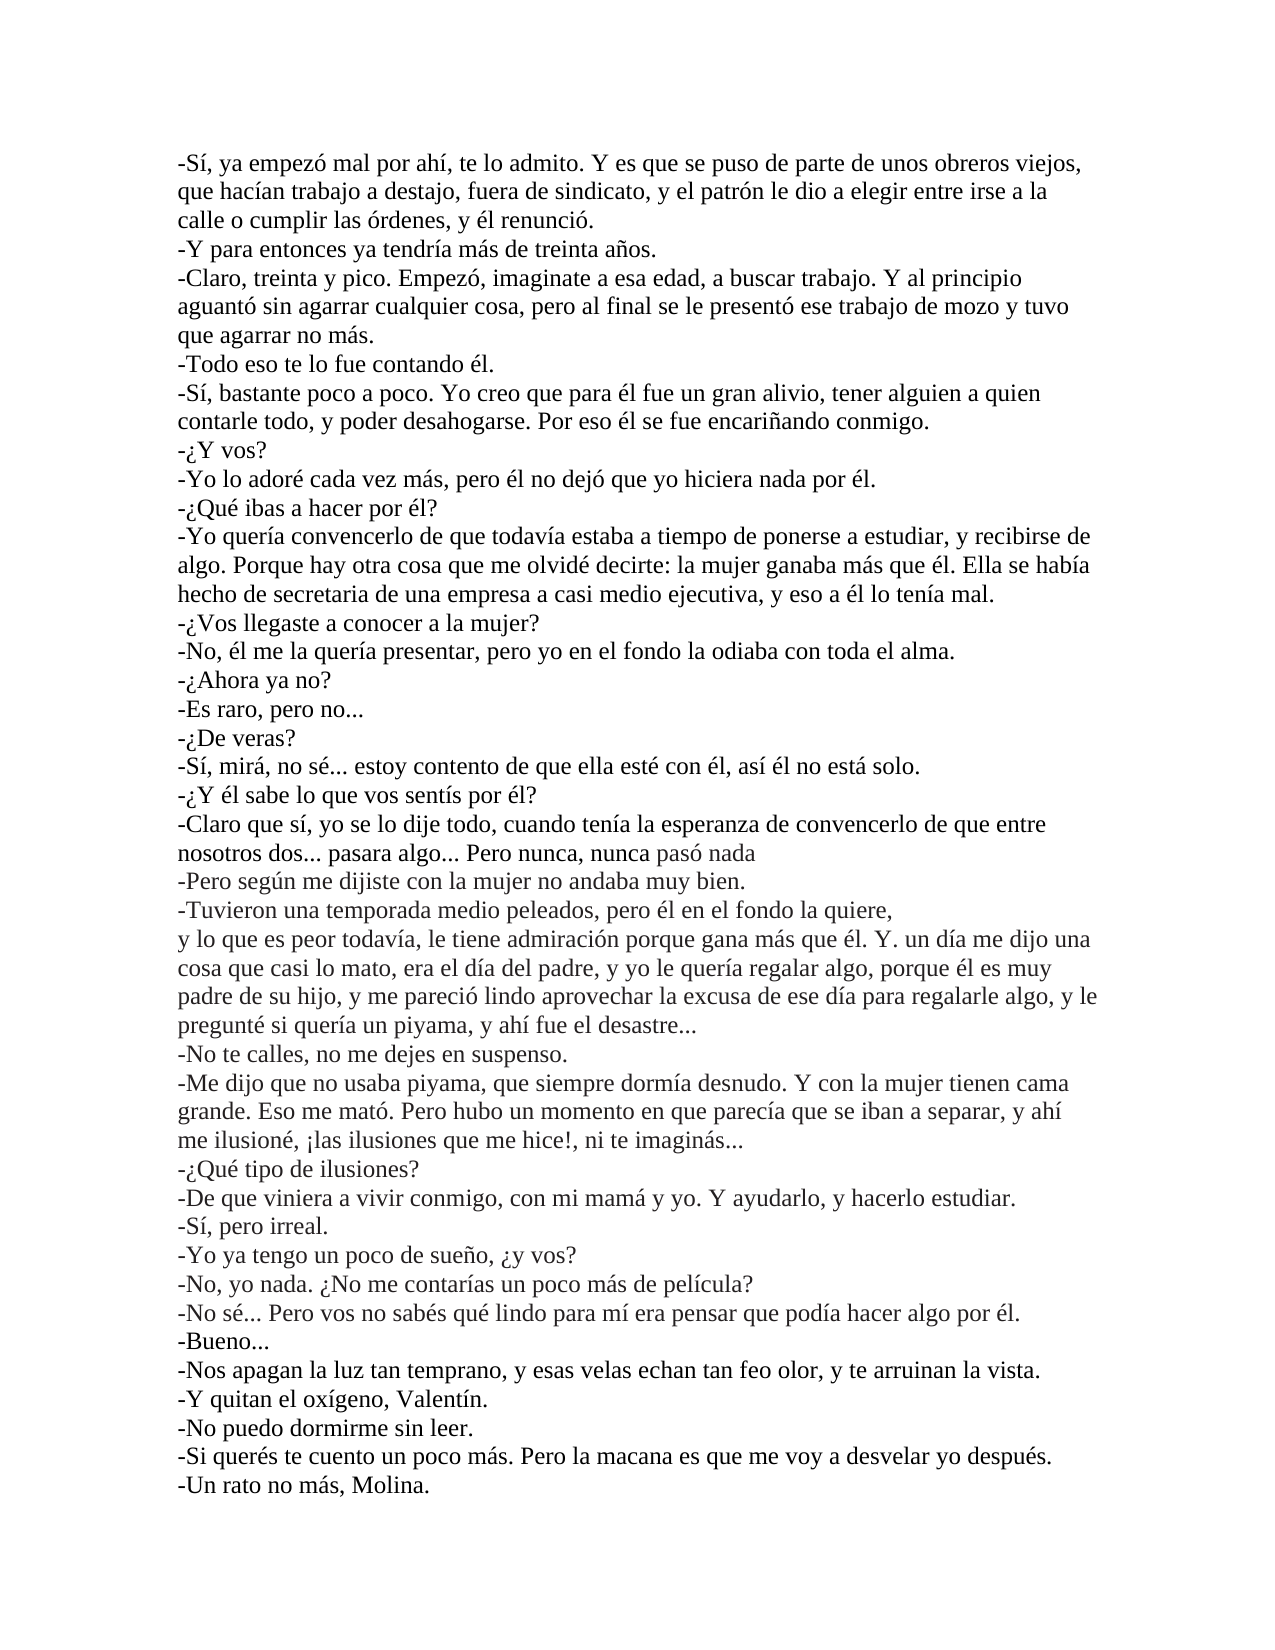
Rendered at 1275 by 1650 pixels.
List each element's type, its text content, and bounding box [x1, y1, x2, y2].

text -¿Qué ibas a hacer por él? [177, 493, 1098, 521]
text -No puedo dormirme sin leer. [177, 1413, 1098, 1441]
text -Un rato no más, Molina. [177, 1470, 1098, 1499]
text -No te calles, no me dejes en suspenso. [177, 1039, 1098, 1068]
text -Y para entonces ya tendría más de treinta años. [177, 234, 1098, 263]
text -Tuvieron una temporada medio peleados, pero él en el fondo la quiere, [177, 895, 1098, 924]
text -Yo lo adoré cada vez más, pero él no dejó que yo hiciera nada por él. [177, 464, 1098, 493]
text -Y quitan el oxígeno, Valentín. [177, 1384, 1098, 1413]
text -No, él me la quería presentar, pero yo en el fondo la odiaba con toda el alma. [177, 636, 1098, 665]
text -Todo eso te lo fue contando él. [177, 349, 1098, 378]
text -Nos apagan la luz tan temprano, y esas velas echan tan feo olor, y te arruinan la vista. [177, 1355, 1098, 1384]
text -Sí, pero irreal. [177, 1211, 1098, 1240]
text -Claro, treinta y pico. Empezó, imaginate a esa edad, a buscar trabajo. Y al principio aguantó sin agarrar cualquier cosa, pero al final se le presentó ese trabajo de mozo y tuvo que agarrar no más. [177, 263, 1098, 349]
text -No, yo nada. ¿No me contarías un poco más de película? [177, 1269, 1098, 1298]
text -No sé... Pero vos no sabés qué lindo para mí era pensar que podía hacer algo por él. [177, 1298, 1098, 1326]
text -¿Y él sabe lo que vos sentís por él? [177, 780, 1098, 809]
text -¿Ahora ya no? [177, 665, 1098, 694]
text -¿Y vos? [177, 435, 1098, 464]
text -Claro que sí, yo se lo dije todo, cuando tenía la esperanza de convencerlo de que entre nosotros dos... pasara algo... Pero nunca, nunca pasó nada [177, 809, 1098, 866]
text -De que viniera a vivir conmigo, con mi mamá y yo. Y ayudarlo, y hacerlo estudiar. [177, 1183, 1098, 1211]
text -Me dijo que no usaba piyama, que siempre dormía desnudo. Y con la mujer tienen cama grande. Eso me mató. Pero hubo un momento en que parecía que se iban a separar, y ahí me ilusioné, ¡las ilusiones que me hice!, ni te imaginás... [177, 1068, 1098, 1154]
text -Yo quería convencerlo de que todavía estaba a tiempo de ponerse a estudiar, y recibirse de algo. Porque hay otra cosa que me olvidé decirte: la mujer ganaba más que él. Ella se había hecho de secretaria de una empresa a casi medio ejecutiva, y eso a él lo tenía mal. [177, 521, 1098, 608]
text -Sí, mirá, no sé... estoy contento de que ella esté con él, así él no está solo. [177, 751, 1098, 780]
text y lo que es peor todavía, le tiene admiración porque gana más que él. Y. un día me dijo una cosa que casi lo mato, era el día del padre, y yo le quería regalar algo, porque él es muy padre de su hijo, y me pareció lindo aprovechar la excusa de ese día para regalarle algo, y le pregunté si quería un piyama, y ahí fue el desastre... [177, 924, 1098, 1039]
text -Si querés te cuento un poco más. Pero la macana es que me voy a desvelar yo después. [177, 1441, 1098, 1470]
text -Bueno... [177, 1326, 1098, 1355]
text -Sí, ya empezó mal por ahí, te lo admito. Y es que se puso de parte de unos obreros viejos, que hacían trabajo a destajo, fuera de sindicato, y el patrón le dio a elegir entre irse a la calle o cumplir las órdenes, y él renunció. [177, 148, 1098, 234]
text -Pero según me dijiste con la mujer no andaba muy bien. [177, 866, 1098, 895]
text -¿Vos llegaste a conocer a la mujer? [177, 608, 1098, 636]
text -Sí, bastante poco a poco. Yo creo que para él fue un gran alivio, tener alguien a quien contarle todo, y poder desahogarse. Por eso él se fue encariñando conmigo. [177, 378, 1098, 435]
text -¿De veras? [177, 723, 1098, 751]
text -Es raro, pero no... [177, 694, 1098, 723]
text -Yo ya tengo un poco de sueño, ¿y vos? [177, 1240, 1098, 1269]
text -¿Qué tipo de ilusiones? [177, 1154, 1098, 1183]
